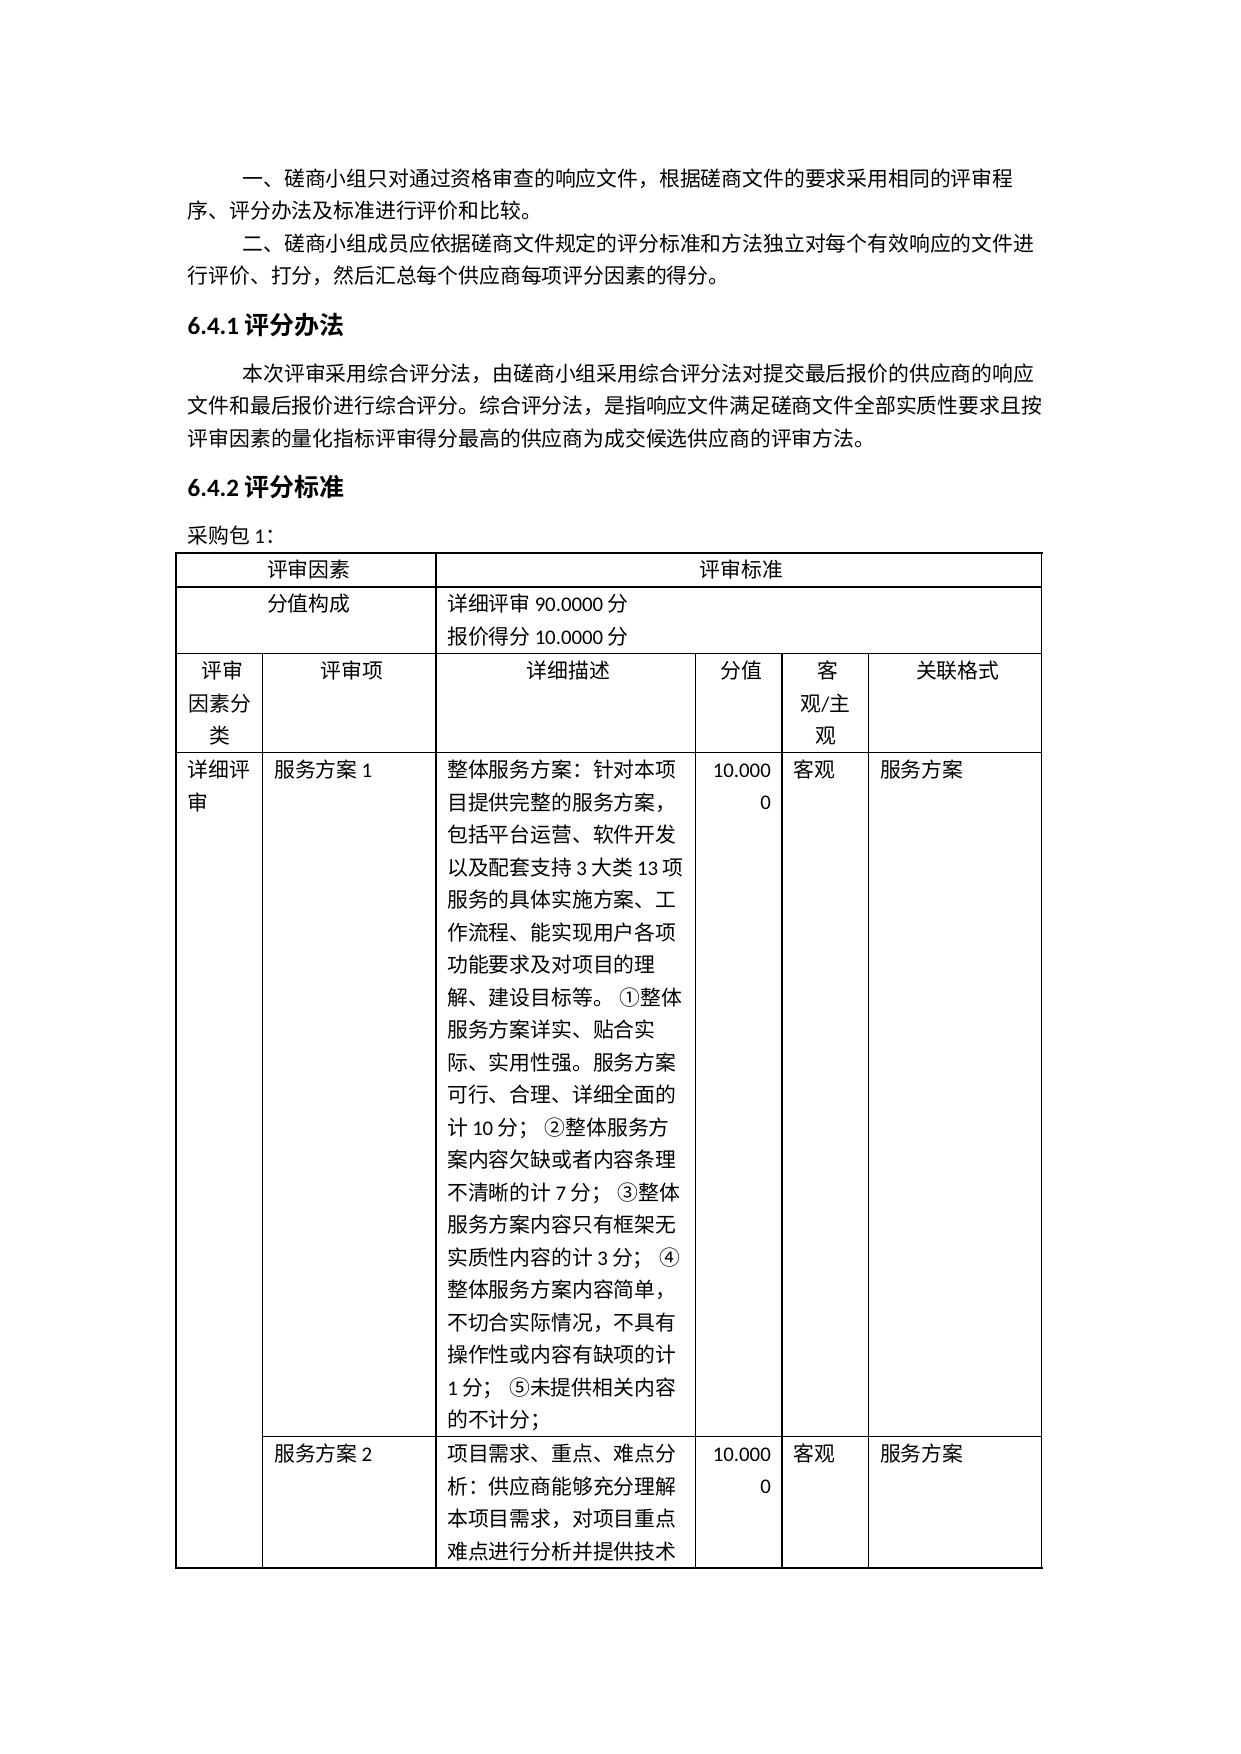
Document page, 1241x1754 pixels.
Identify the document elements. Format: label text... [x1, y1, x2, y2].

table_cell 10.0000 [696, 1437, 781, 1567]
table_cell 分值 [696, 654, 781, 752]
table_cell 分值构成 [177, 588, 435, 653]
table_cell 整体服务方案：针对本项目提供完整的服务方案，包括平台运营、软件开发以及配套支持3大类13项服务的具体实施方案、工作流程、能实现用户各项功能要求及对项目的理解、建设目标等。 ①整体服务方案详实、贴合实际、实用性强。服务方案可行、合理、详细全面的计10分； ②整体服务方案内容欠缺或者内容条理不清晰的计7分； ③整体服务方案内容只有框架无实质性内容的计3分； ④整体服务方案内容简单，不切合实际情况，不具有操作性或内容有缺项的计1分； ⑤未提供相关内容的不计分； [437, 753, 695, 1436]
table_cell 详细描述 [437, 654, 695, 752]
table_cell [437, 1437, 695, 1567]
text 一、磋商小组只对通过资格审查的响应文件，根据磋商文件的要求采用相同的评审程序、评分办法及标准进行评价和比较。 [187, 162, 1053, 227]
table_cell 详细评审90.0000分 报价得分10.0000分 [437, 588, 1041, 653]
table_cell 详细评审 [177, 753, 262, 1567]
table_cell 评审因素分类 [177, 654, 262, 752]
text 采购包1： [187, 519, 1053, 552]
table_cell 客观 [783, 1437, 868, 1567]
text 二、磋商小组成员应依据磋商文件规定的评分标准和方法独立对每个有效响应的文件进行评价、打分，然后汇总每个供应商每项评分因素的得分。 [187, 227, 1053, 292]
table_cell 客观/主观 [783, 654, 868, 752]
table_cell 关联格式 [869, 654, 1041, 752]
table_header 评审因素 [177, 554, 435, 586]
table_cell 服务方案2 [263, 1437, 435, 1567]
text 本次评审采用综合评分法，由磋商小组采用综合评分法对提交最后报价的供应商的响应文件和最后报价进行综合评分。综合评分法，是指响应文件满足磋商文件全部实质性要求且按评审因素的量化指标评审得分最高的供应商为成交候选供应商的评审方法。 [187, 357, 1053, 454]
table_cell 评审项 [263, 654, 435, 752]
text 6.4.1评分办法 [187, 292, 1053, 357]
table_cell 客观 [783, 753, 868, 1436]
text 6.4.2评分标准 [187, 454, 1053, 519]
table_cell 服务方案 [869, 753, 1041, 1436]
table_header 评审标准 [437, 554, 1041, 586]
table_cell 服务方案 [869, 1437, 1041, 1567]
table_cell 10.0000 [696, 753, 781, 1436]
table_cell 服务方案1 [263, 753, 435, 1436]
